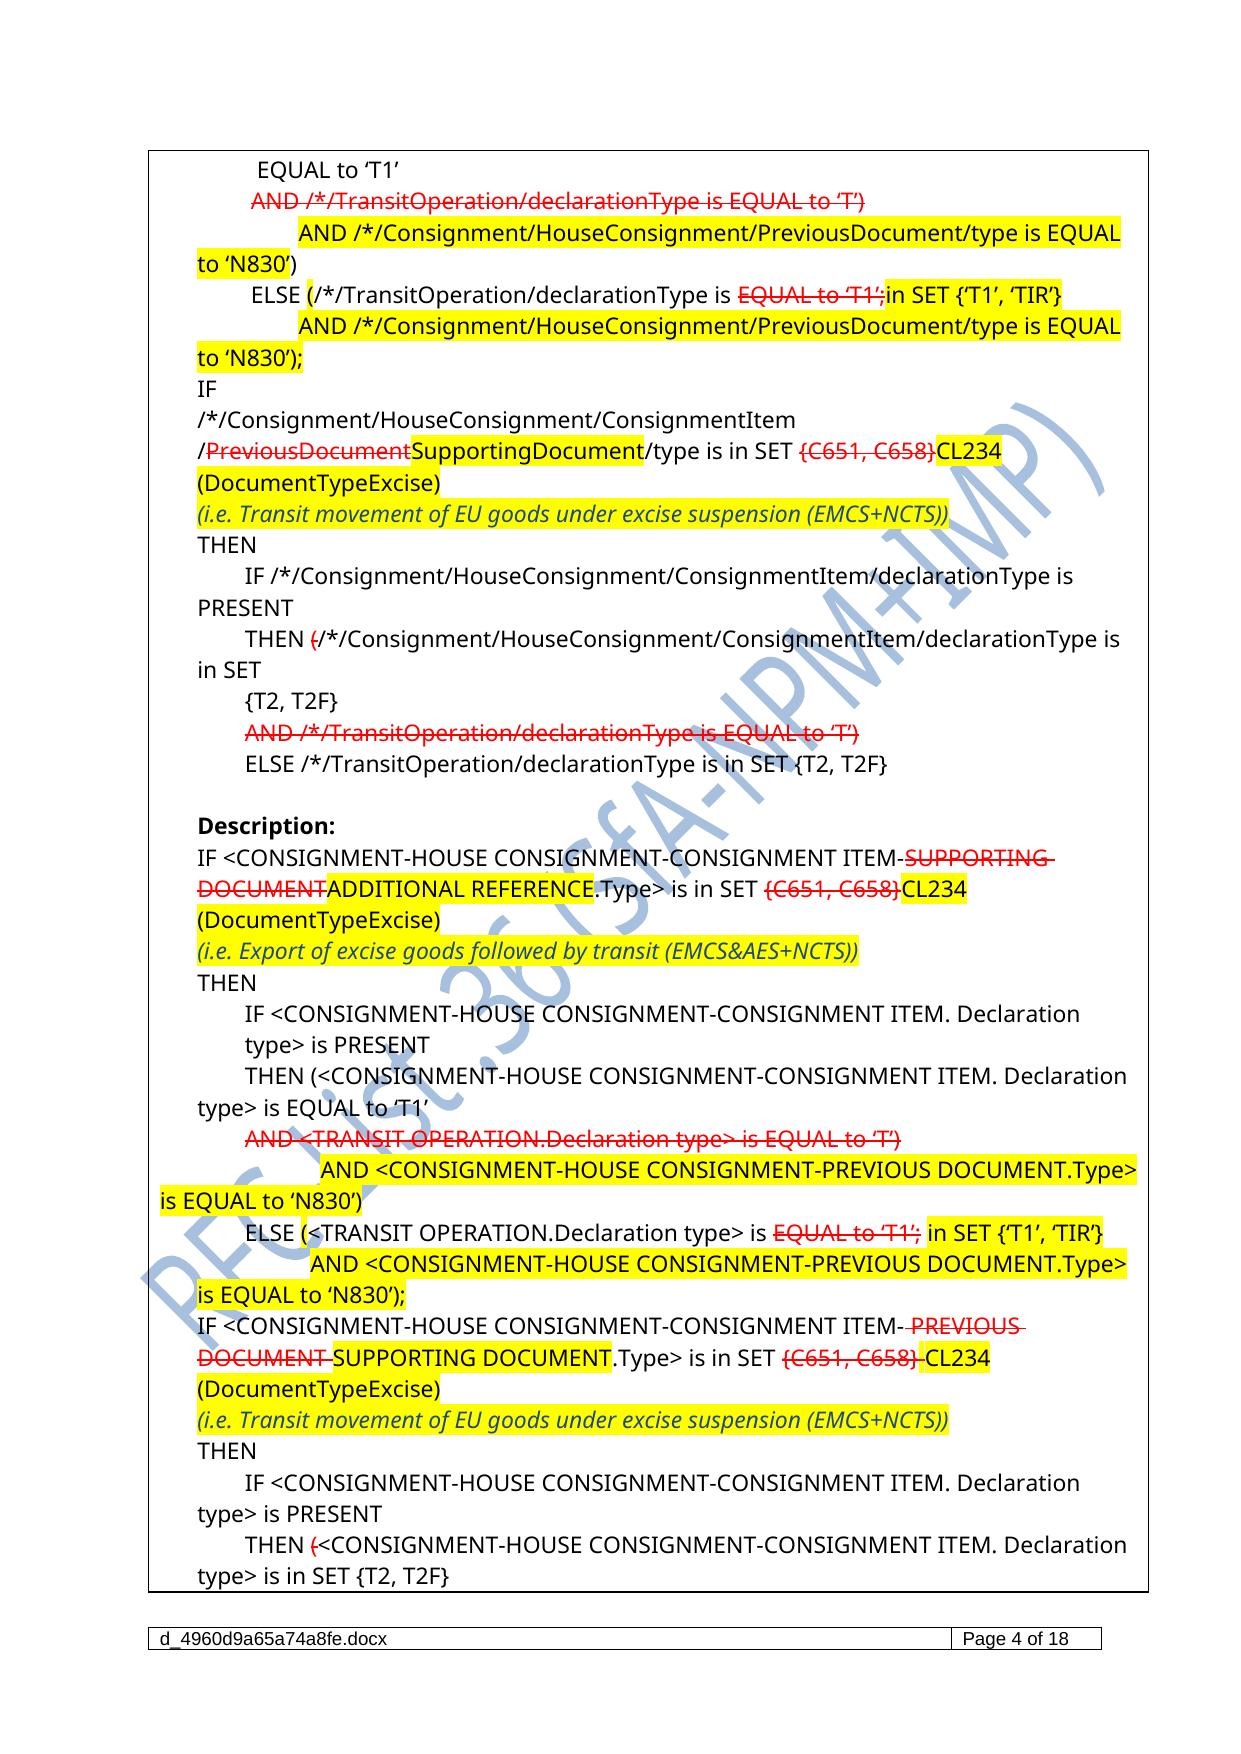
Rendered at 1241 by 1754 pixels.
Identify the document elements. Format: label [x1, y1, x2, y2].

table_header [149, 151, 1148, 1591]
